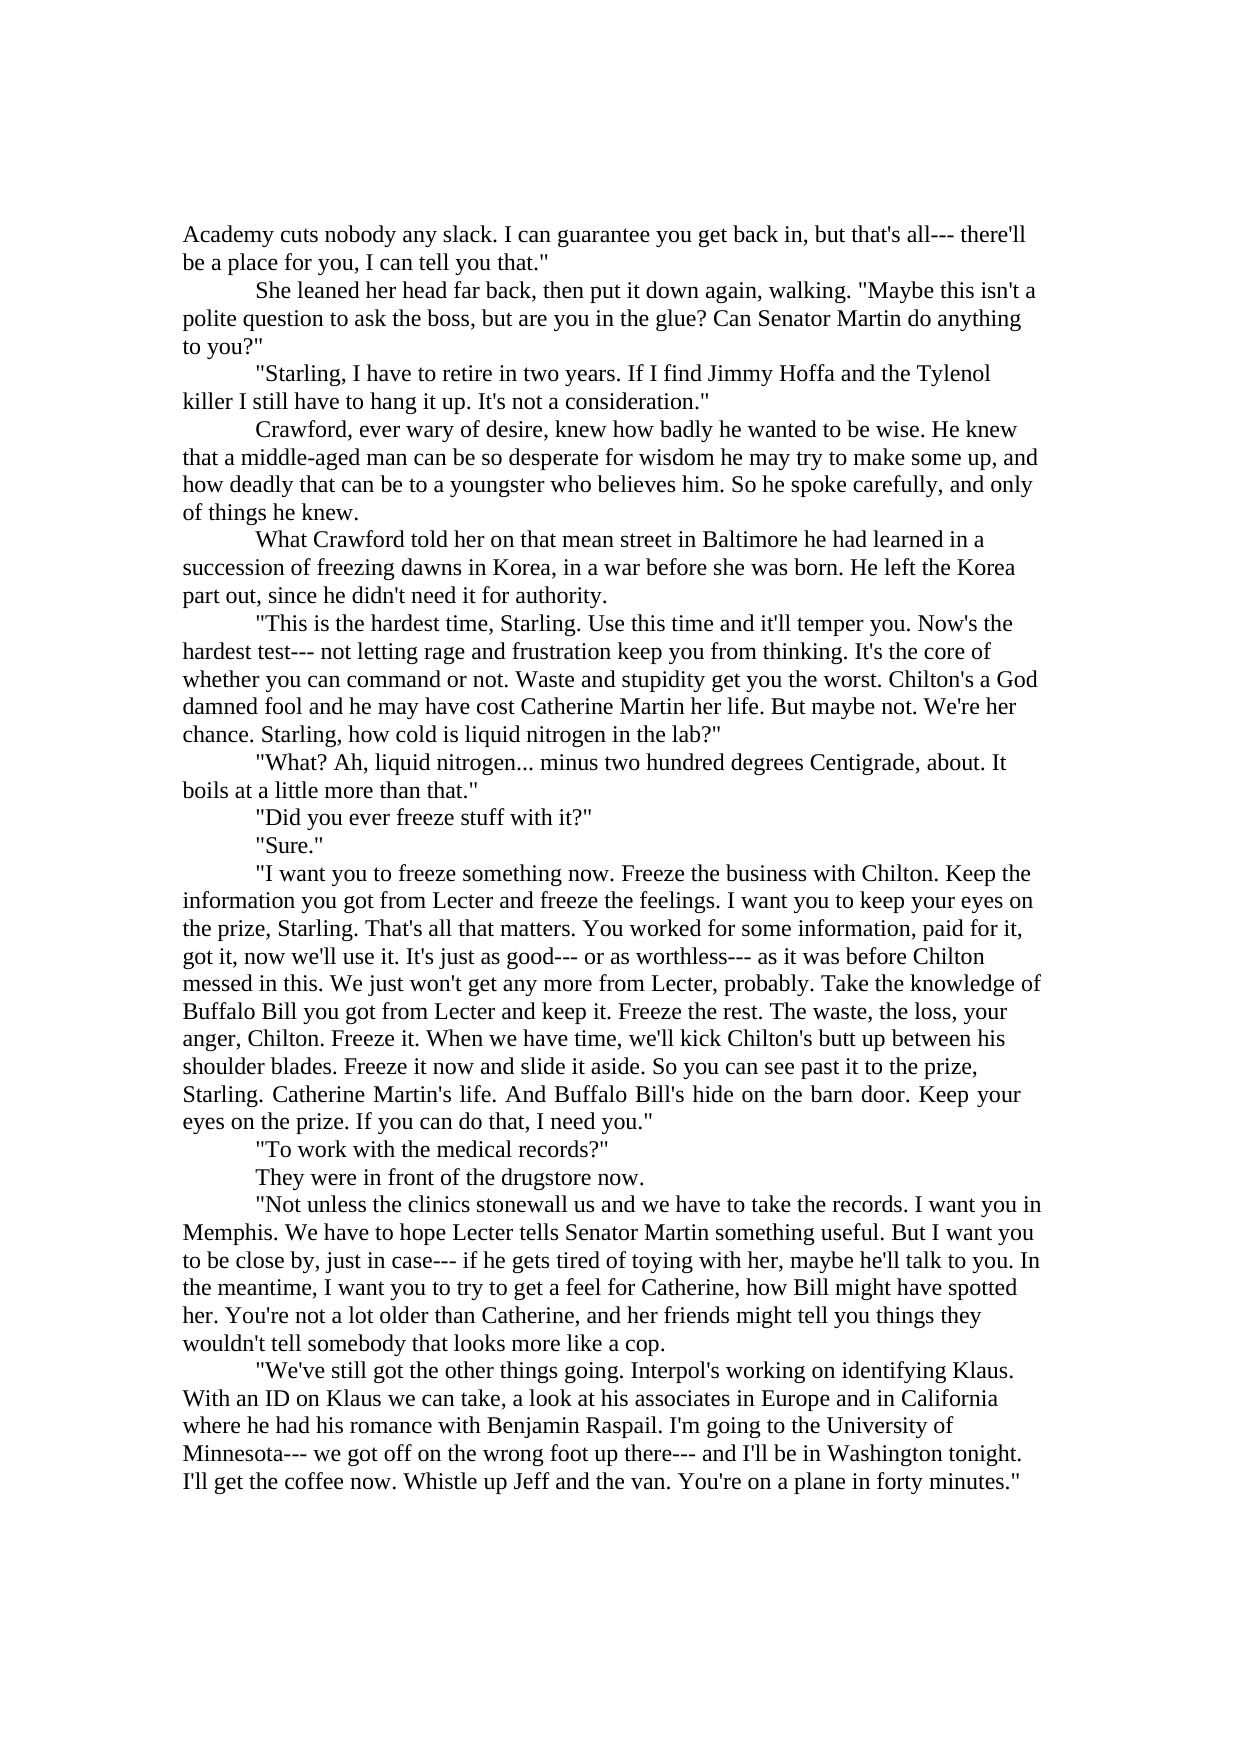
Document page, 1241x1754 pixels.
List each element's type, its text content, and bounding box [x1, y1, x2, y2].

text She leaned her head far back, then put it down again, walking. "Maybe this isn't a polite question to ask the boss, but are you in the glue? Can Senator Martin do anything to you?" [182, 276, 1042, 359]
text Crawford, ever wary of desire, knew how badly he wanted to be wise. He knew that a middle-aged man can be so desperate for wisdom he may try to make some up, and how deadly that can be to a youngster who believes him. So he spoke carefully, and only of things he knew. [182, 415, 1051, 526]
text "This is the hardest time, Starling. Use this time and it'll temper you. Now's the hardest test--- not letting rage and frustration keep you from thinking. It's the core of whether you can command or not. Waste and stupidity get you the worst. Chilton's a God damned fool and he may have cost Catherine Martin her life. But maybe not. We're her chance. Starling, how cold is liquid nitrogen in the lab?" [182, 609, 1051, 748]
text "Not unless the clinics stonewall us and we have to take the records. I want you in Memphis. We have to hope Lecter tells Senator Martin something useful. But I want you to be close by, just in case--- if he gets tired of toying with her, maybe he'll talk to you. In the meantime, I want you to try to get a feel for Catherine, how Bill might have spotted her. You're not a lot older than Catherine, and her friends might tell you things they wouldn't tell somebody that looks more like a cop. [182, 1191, 1051, 1356]
text "To work with the medical records?" They were in front of the drugstore now. [255, 1135, 657, 1190]
text "Did you ever freeze stuff with it?" "Sure." [255, 803, 623, 859]
text "We've still got the other things going. Interpol's working on identifying Klaus. With an ID on Klaus we can take, a look at his associates in Europe and in California where he had his romance with Benjamin Raspail. I'm going to the University of Minnesota--- we got off on the wrong foot up there--- and I'll be in Washington tonight. I'll get the coffee now. Whistle up Jeff and the van. You're on a plane in forty minutes." [182, 1356, 1037, 1494]
text What Crawford told her on that mean street in Baltimore he had learned in a succession of freezing dawns in Korea, in a war before she was born. He left the Korea part out, since he didn't need it for authority. [182, 526, 1051, 609]
text "I want you to freeze something now. Freeze the business with Chilton. Keep the information you got from Lecter and freeze the feelings. I want you to keep your eyes on the prize, Starling. That's all that matters. You worked for some information, paid for it, got it, now we'll use it. It's just as good--- or as worthless--- as it was before Chilton messed in this. We just won't get any more from Lecter, probably. Take the knowledge of Buffalo Bill you got from Lecter and keep it. Freeze the rest. The waste, the loss, your anger, Chilton. Freeze it. When we have time, we'll kick Chilton's butt up between his shoulder blades. Freeze it now and slide it aside. So you can see past it to the prize, Starling. Catherine Martin's life. And Buffalo Bill's hide on the barn door. Keep your eyes on the prize. If you can do that, I need you." [182, 859, 1051, 1135]
text "What? Ah, liquid nitrogen... minus two hundred degrees Centigrade, about. It boils at a little more than that." [182, 748, 1051, 803]
text Academy cuts nobody any slack. I can guarantee you get back in, but that's all--- there'll be a place for you, I can tell you that." [182, 220, 1040, 276]
text "Starling, I have to retire in two years. If I find Jimmy Hoffa and the Tylenol killer I still have to hang it up. It's not a consideration." [182, 359, 1040, 415]
